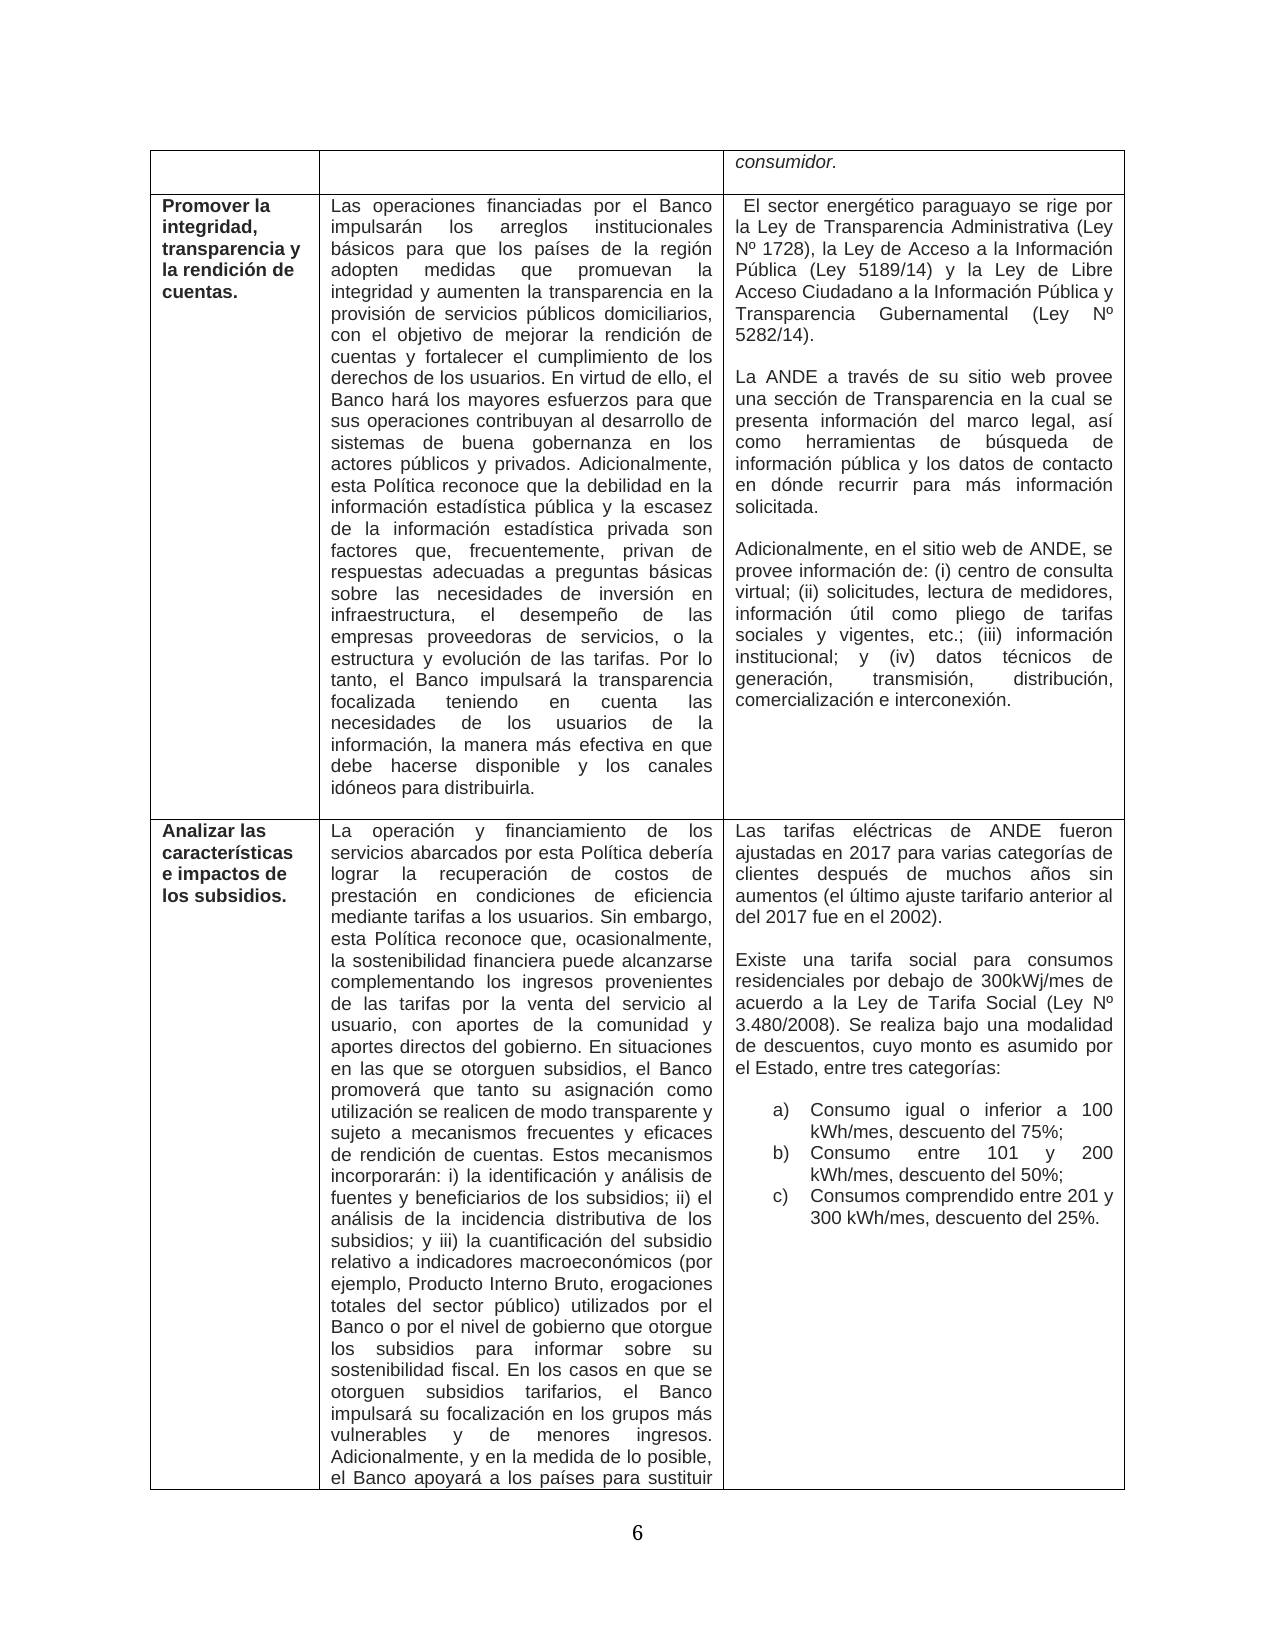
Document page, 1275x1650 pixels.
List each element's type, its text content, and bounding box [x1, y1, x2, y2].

table_cell El sector energético paraguayo se rige por la Ley de Transparencia Administrativa (Ley Nº 1728), la Ley de Acceso a la Información Pública (Ley 5189/14) y la Ley de Libre Acceso Ciudadano a la Información Pública y Transparencia Gubernamental (Ley Nº 5282/14). La ANDE a través de su sitio web provee una sección de Transparencia en la cual se presenta información del marco legal, así como herramientas de búsqueda de información pública y los datos de contacto en dónde recurrir para más información solicitada. Adicionalmente, en el sitio web de ANDE, se provee información de: (i) centro de consulta virtual; (ii) solicitudes, lectura de medidores, información útil como pliego de tarifas sociales y vigentes, etc.; (iii) información institucional; y (iv) datos técnicos de generación, transmisión, distribución, comercialización e interconexión. [724, 195, 1124, 819]
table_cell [724, 820, 1124, 1488]
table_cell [151, 820, 319, 1488]
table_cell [151, 151, 319, 193]
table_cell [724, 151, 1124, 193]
table_cell Promover la integridad, transparencia y la rendición de cuentas. [151, 195, 319, 819]
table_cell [320, 820, 723, 1488]
table_cell Las operaciones financiadas por el Banco impulsarán los arreglos institucionales básicos para que los países de la región adopten medidas que promuevan la integridad y aumenten la transparencia en la provisión de servicios públicos domiciliarios, con el objetivo de mejorar la rendición de cuentas y fortalecer el cumplimiento de los derechos de los usuarios. En virtud de ello, el Banco hará los mayores esfuerzos para que sus operaciones contribuyan al desarrollo de sistemas de buena gobernanza en los actores públicos y privados. Adicionalmente, esta Política reconoce que la debilidad en la información estadística pública y la escasez de la información estadística privada son factores que, frecuentemente, privan de respuestas adecuadas a preguntas básicas sobre las necesidades de inversión en infraestructura, el desempeño de las empresas proveedoras de servicios, o la estructura y evolución de las tarifas. Por lo tanto, el Banco impulsará la transparencia focalizada teniendo en cuenta las necesidades de los usuarios de la información, la manera más efectiva en que debe hacerse disponible y los canales idóneos para distribuirla. [320, 195, 723, 819]
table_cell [320, 151, 723, 193]
